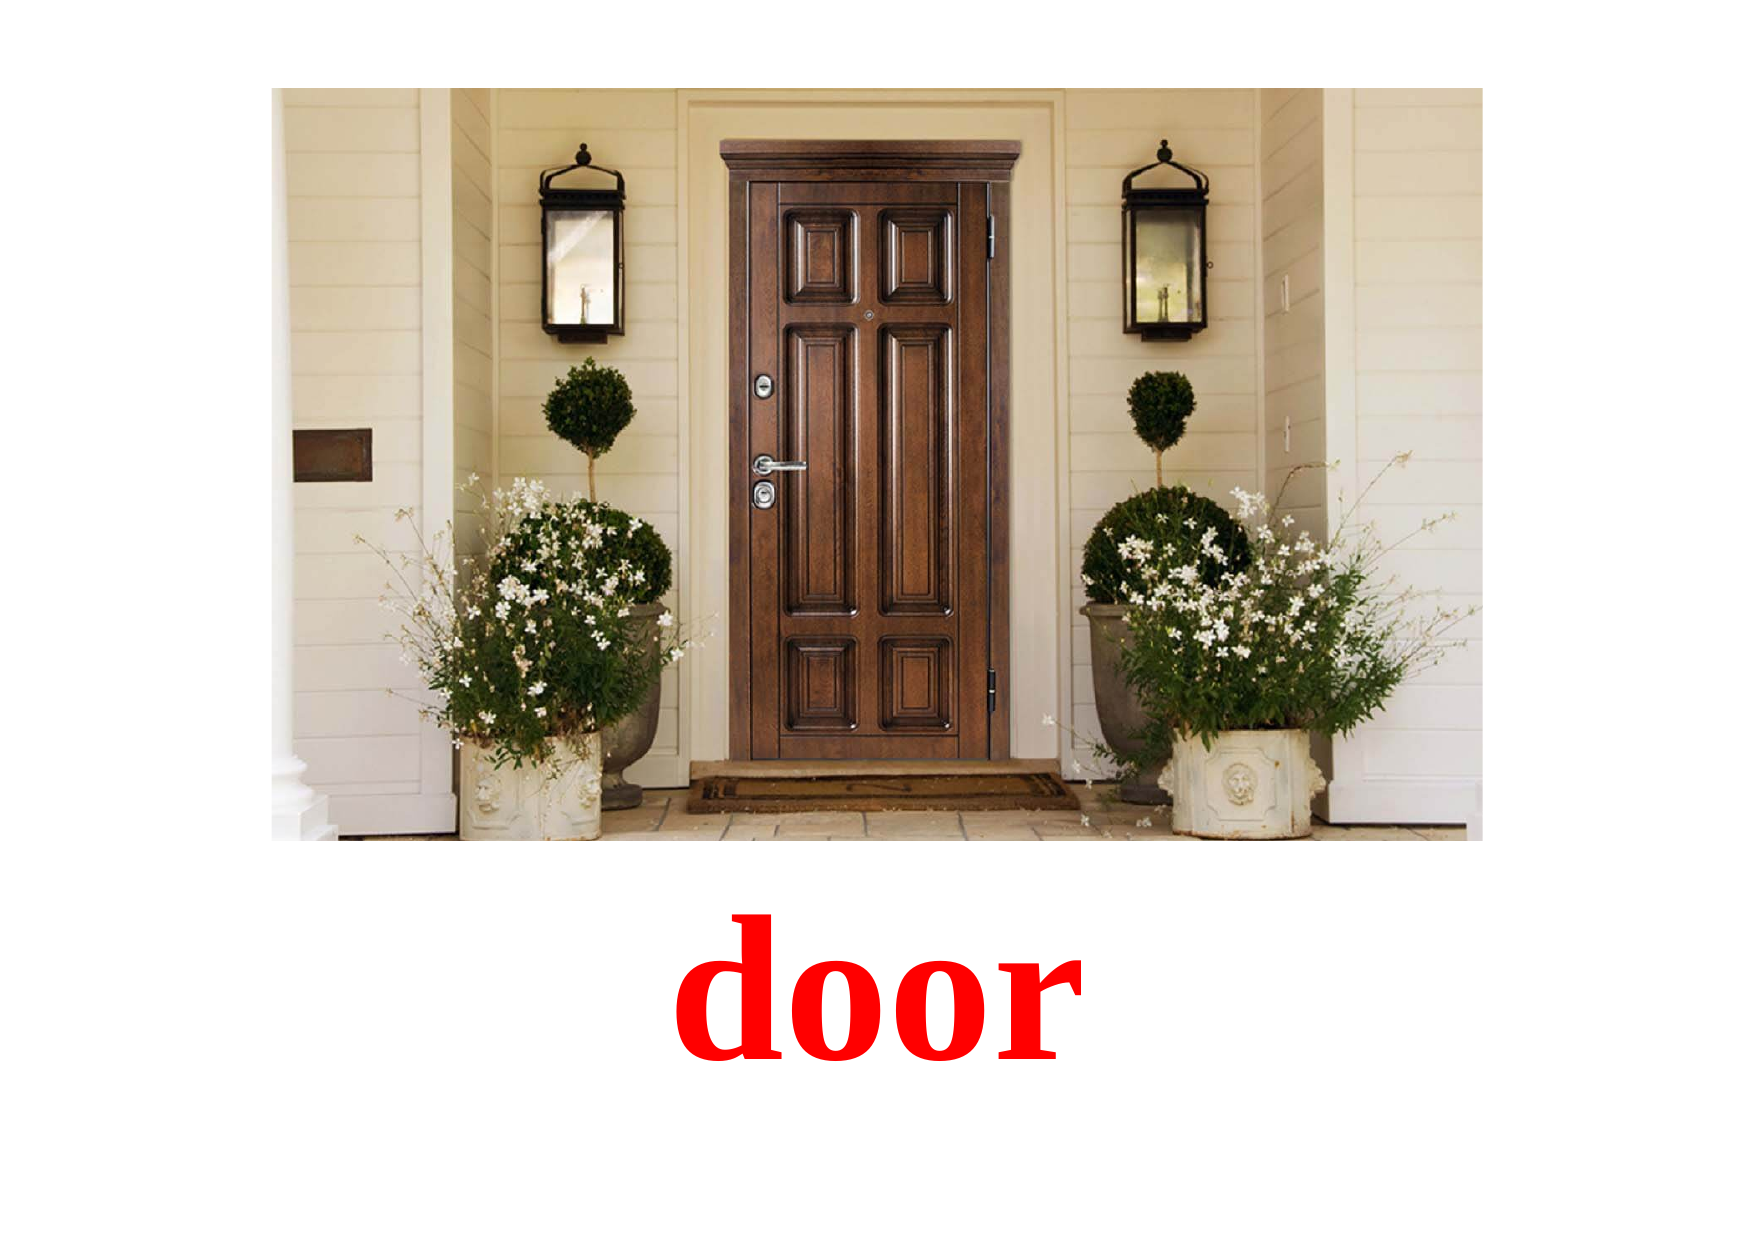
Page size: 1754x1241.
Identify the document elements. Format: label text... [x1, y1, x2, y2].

picture [271, 88, 1483, 841]
text door [118, 865, 1636, 1105]
